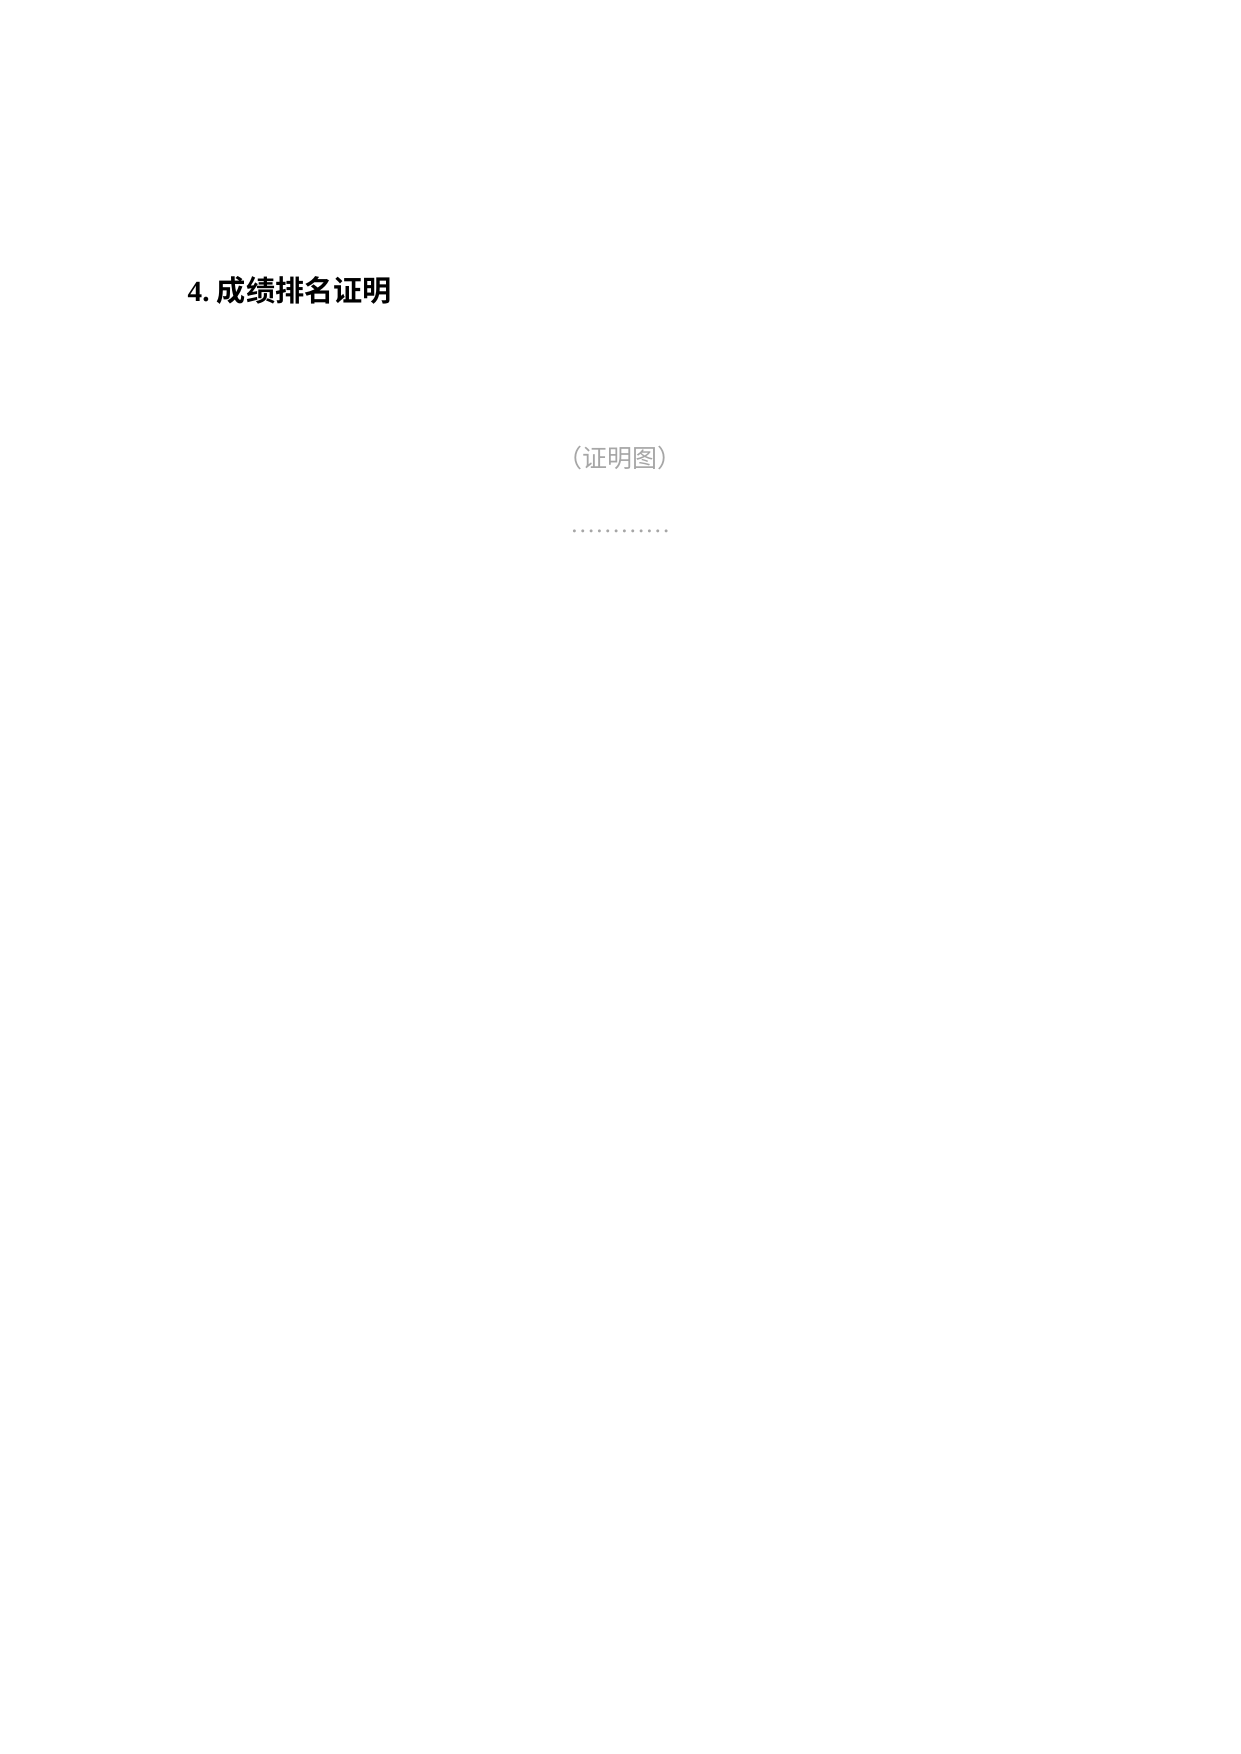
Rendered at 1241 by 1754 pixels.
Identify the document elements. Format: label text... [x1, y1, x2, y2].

list 成绩排名证明 [187, 256, 1053, 321]
text （证明图） [187, 424, 1053, 489]
text ………… [187, 507, 1053, 539]
